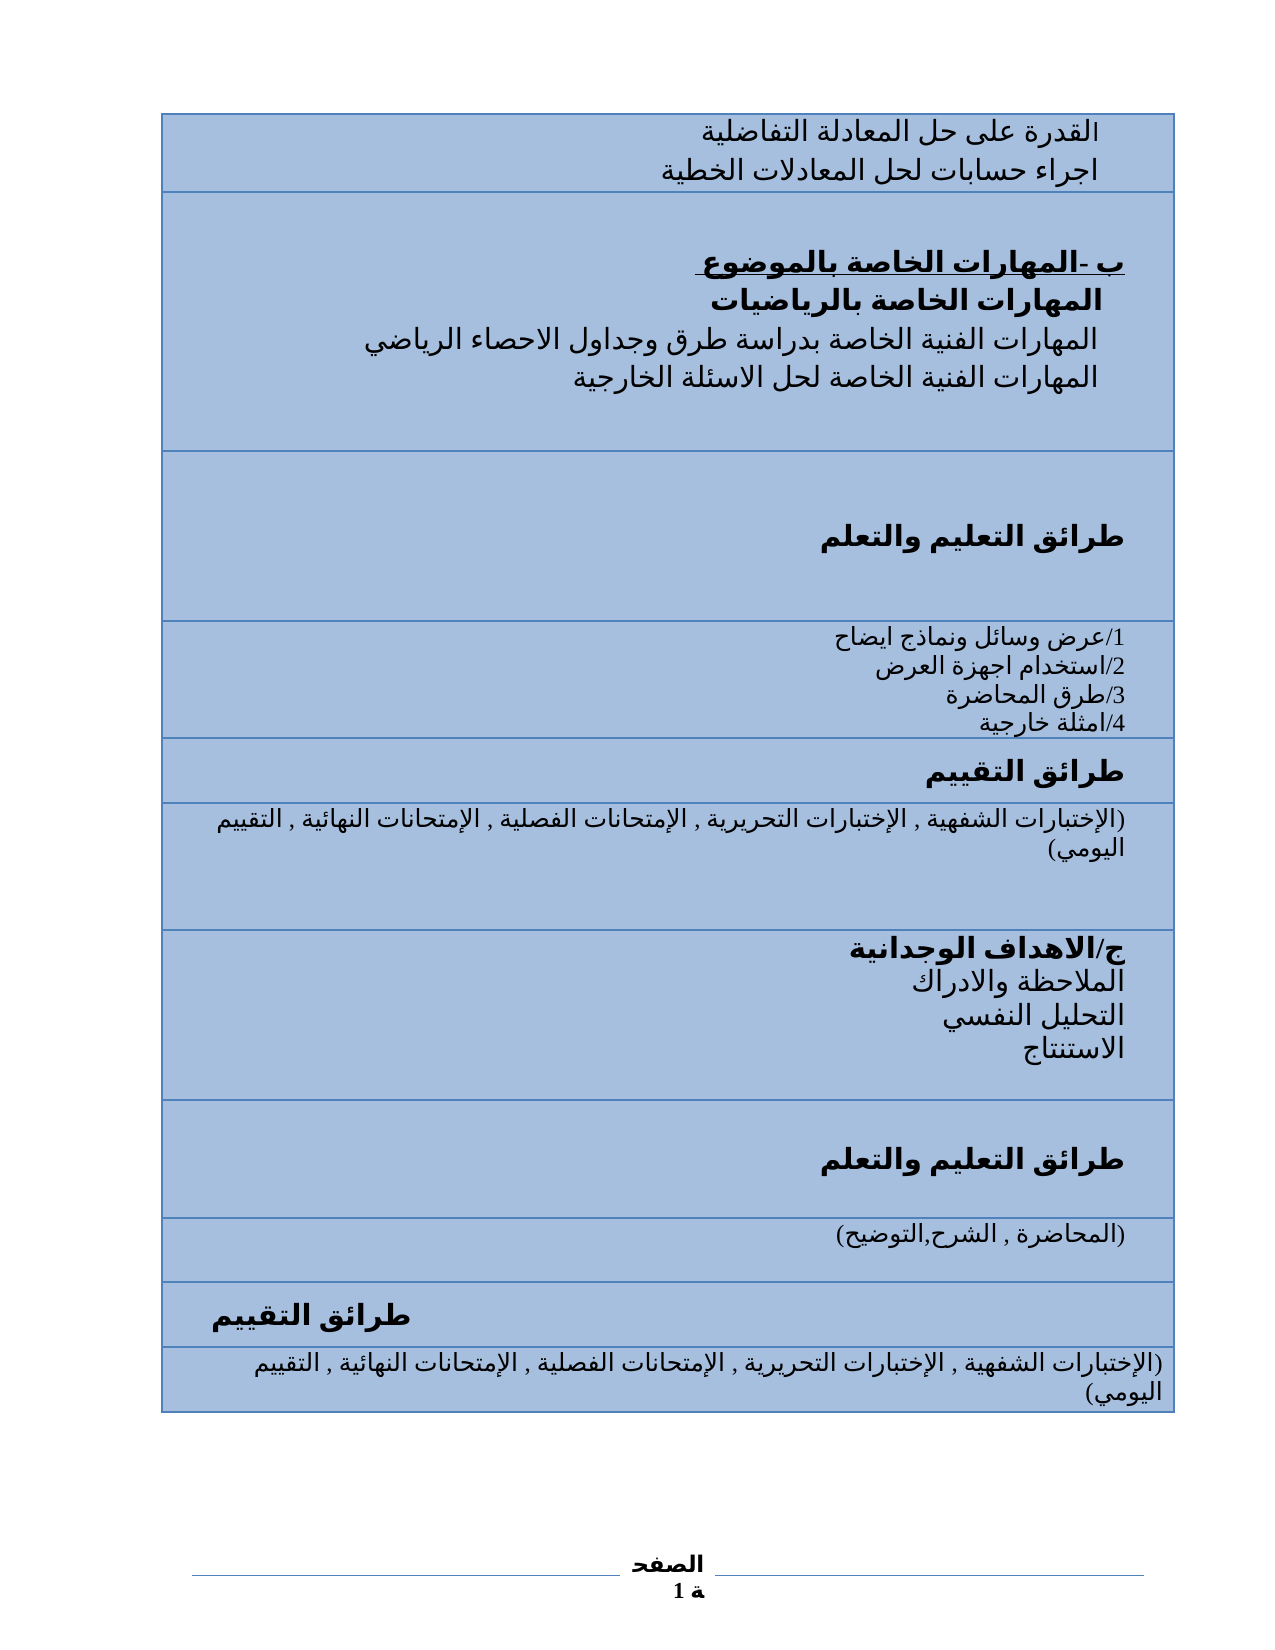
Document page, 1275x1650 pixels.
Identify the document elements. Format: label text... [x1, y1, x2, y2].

table_cell طرائق التعليم والتعلم [163, 1101, 1173, 1217]
table_cell 1/عرض وسائل ونماذج ايضاح 2/استخدام اجهزة العرض 3/طرق المحاضرة 4/امثلة خارجية [163, 622, 1173, 737]
table_cell (الإختبارات الشفهية , الإختبارات التحريرية , الإمتحانات الفصلية , الإمتحانات النهائية , التقييم اليومي) [163, 1348, 1173, 1411]
table_cell طرائق التعليم والتعلم [163, 452, 1173, 620]
table_cell طرائق التقييم [163, 1283, 1173, 1346]
table_cell طرائق التقييم [163, 739, 1173, 802]
table_cell (المحاضرة , الشرح,التوضيح) [163, 1219, 1173, 1281]
table_cell (الإختبارات الشفهية , الإختبارات التحريرية , الإمتحانات الفصلية , الإمتحانات النهائية , التقييم اليومي) [163, 804, 1173, 929]
table_cell ج/الاهداف الوجدانية الملاحظة والادراك التحليل النفسي الاستنتاج [163, 931, 1173, 1099]
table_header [163, 115, 1173, 191]
table_cell ب -المهارات الخاصة بالموضوع المهارات الخاصة بالرياضيات المهارات الفنية الخاصة بدراسة طرق وجداول الاحصاء الرياضي المهارات الفنية الخاصة لحل الاسئلة الخارجية [163, 193, 1173, 450]
